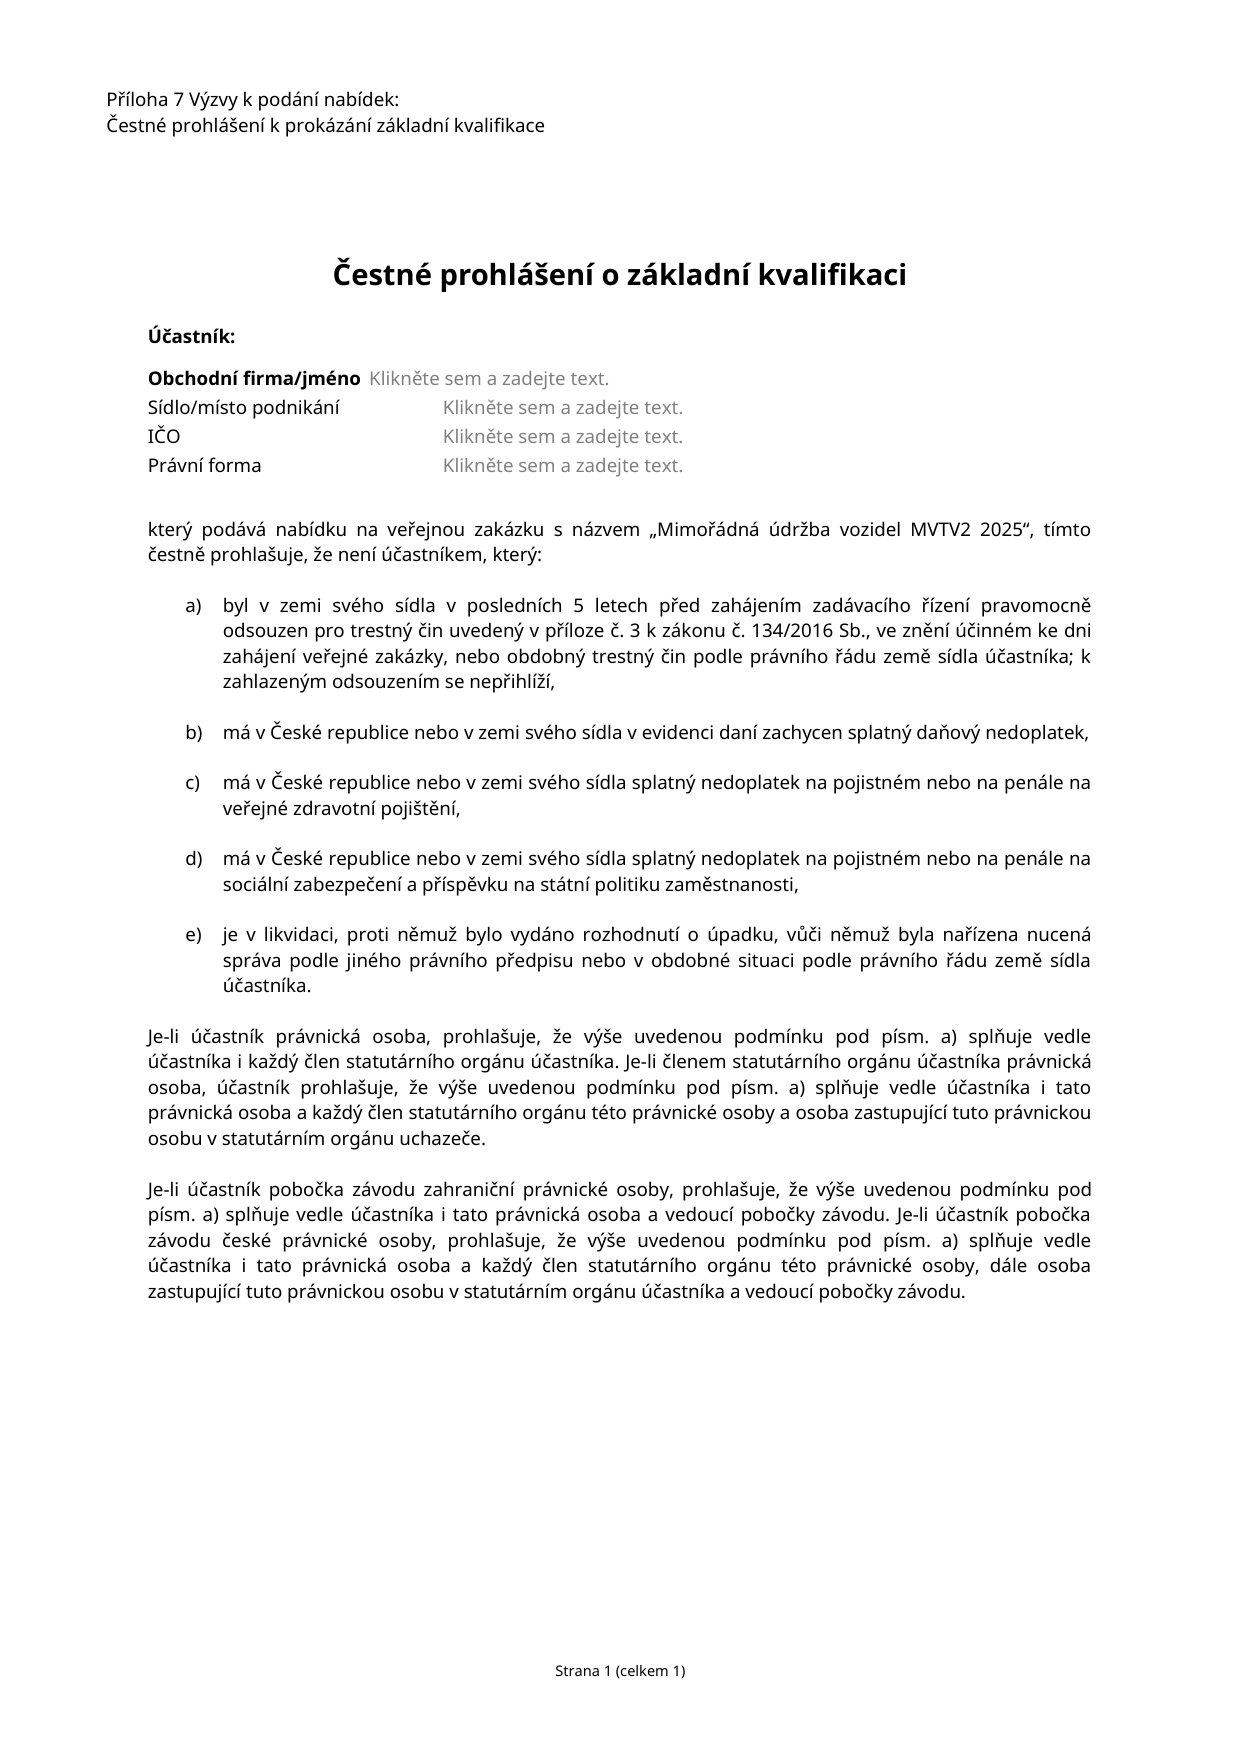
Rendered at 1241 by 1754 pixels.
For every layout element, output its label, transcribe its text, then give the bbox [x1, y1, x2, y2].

text Je-li účastník pobočka závodu zahraniční právnické osoby, prohlašuje, že výše uvedenou podmínku pod písm. a) splňuje vedle účastníka i tato právnická osoba a vedoucí pobočky závodu. Je-li účastník pobočka závodu české právnické osoby, prohlašuje, že výše uvedenou podmínku pod písm. a) splňuje vedle účastníka i tato právnická osoba a každý člen statutárního orgánu této právnické osoby, dále osoba zastupující tuto právnickou osobu v statutárním orgánu účastníka a vedoucí pobočky závodu. [148, 1176, 1093, 1304]
text který podává nabídku na veřejnou zakázku s názvem „Mimořádná údržba vozidel MVTV2 2025“, tímto čestně prohlašuje, že není účastníkem, který: [148, 516, 1093, 567]
title Čestné prohlášení o základní kvalifikaci [148, 254, 1093, 293]
text Právní forma [148, 449, 1093, 478]
list má v České republice nebo v zemi svého sídla splatný nedoplatek na pojistném nebo na penále na sociální zabezpečení a příspěvku na státní politiku zaměstnanosti, [185, 846, 1093, 897]
list má v České republice nebo v zemi svého sídla v evidenci daní zachycen splatný daňový nedoplatek, [185, 719, 1093, 744]
list je v likvidaci, proti němuž bylo vydáno rozhodnutí o úpadku, vůči němuž byla nařízena nucená správa podle jiného právního předpisu nebo v obdobné situaci podle právního řádu země sídla účastníka. [185, 922, 1093, 998]
list má v České republice nebo v zemi svého sídla splatný nedoplatek na pojistném nebo na penále na veřejné zdravotní pojištění, [185, 769, 1093, 821]
text Je-li účastník právnická osoba, prohlašuje, že výše uvedenou podmínku pod písm. a) splňuje vedle účastníka i každý člen statutárního orgánu účastníka. Je-li členem statutárního orgánu účastníka právnická osoba, účastník prohlašuje, že výše uvedenou podmínku pod písm. a) splňuje vedle účastníka i tato právnická osoba a každý člen statutárního orgánu této právnické osoby a osoba zastupující tuto právnickou osobu v statutárním orgánu uchazeče. [148, 1023, 1093, 1151]
list byl v zemi svého sídla v posledních 5 letech před zahájením zadávacího řízení pravomocně odsouzen pro trestný čin uvedený v příloze č. 3 k zákonu č. 134/2016 Sb., ve znění účinném ke dni zahájení veřejné zakázky, nebo obdobný trestný čin podle právního řádu země sídla účastníka; k zahlazeným odsouzením se nepřihlíží, [185, 592, 1093, 694]
text Obchodní firma/jméno [148, 362, 1093, 391]
text IČO [148, 420, 1093, 449]
text Sídlo/místo podnikání [148, 391, 1093, 420]
text Účastník: [148, 318, 1093, 349]
